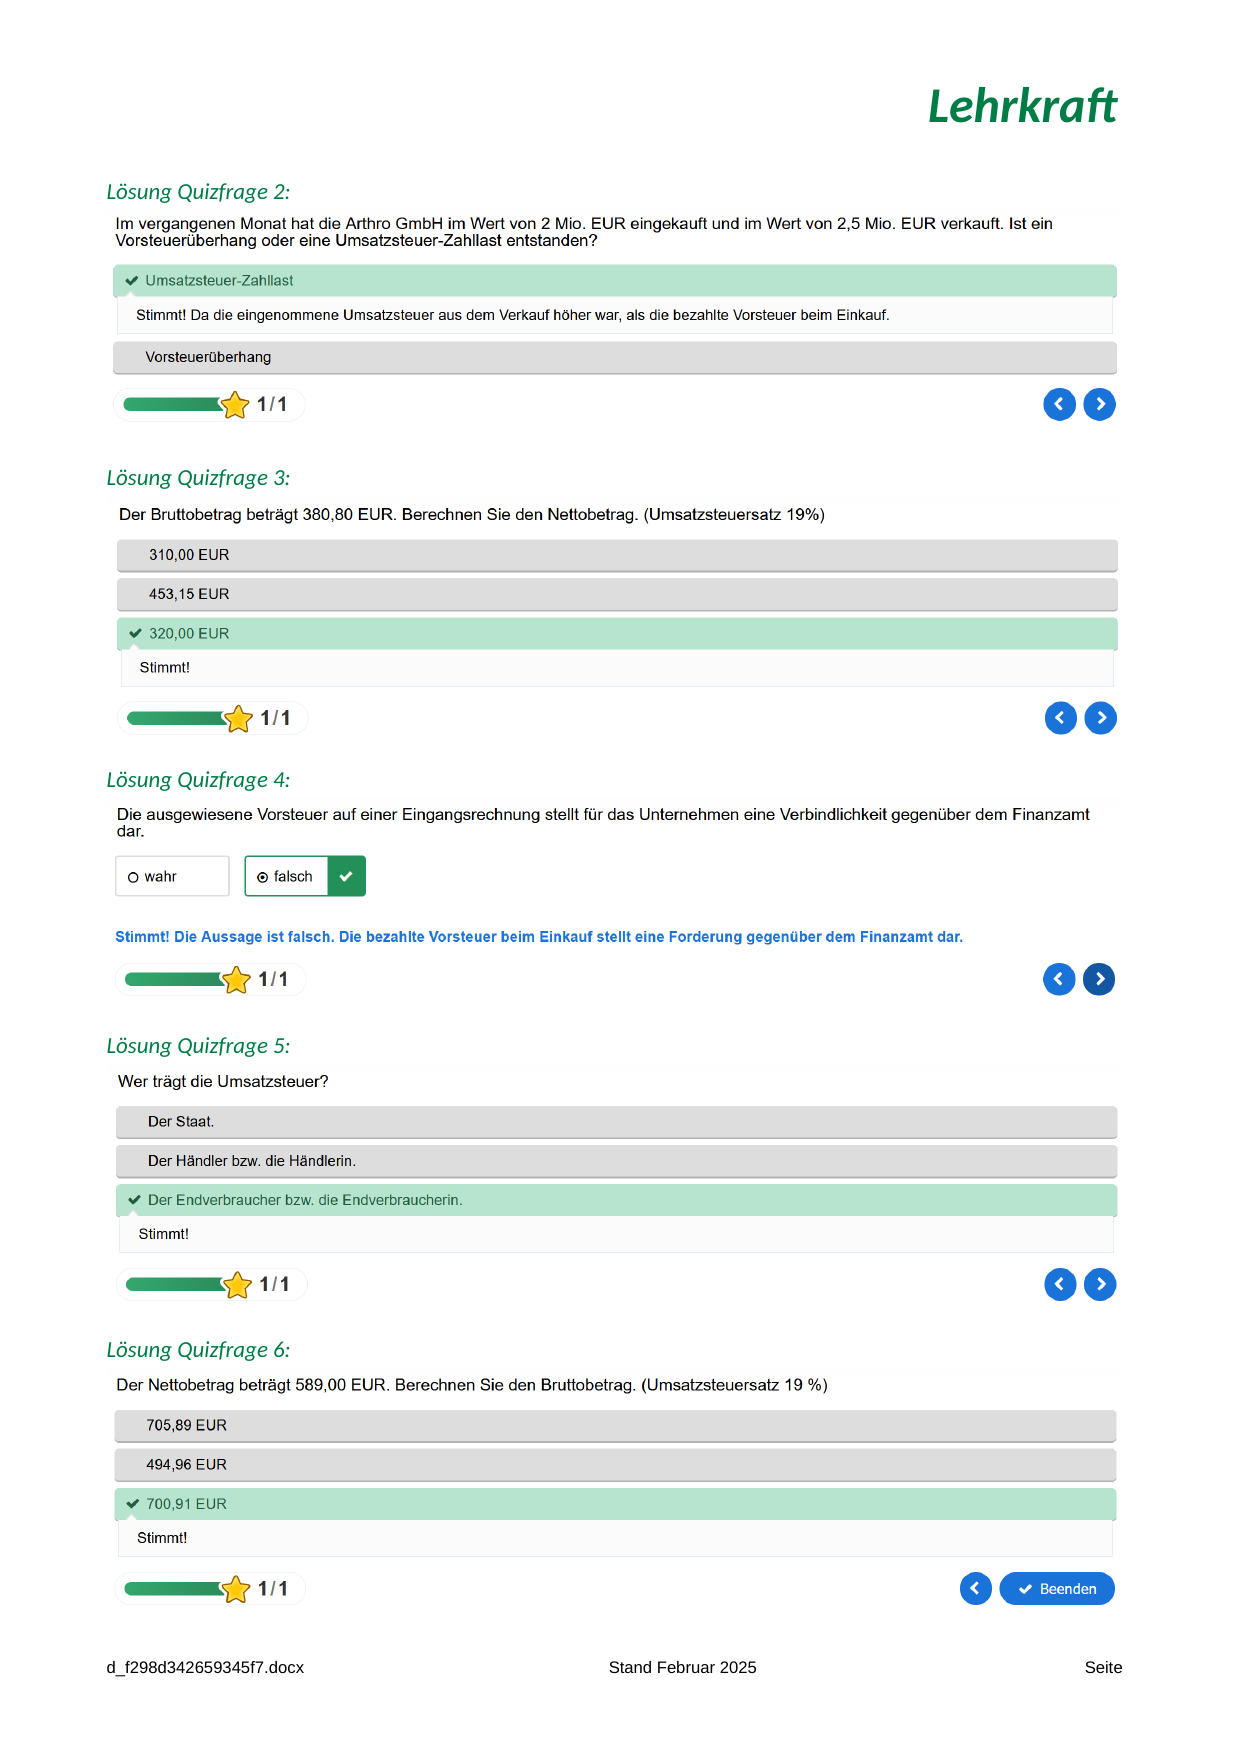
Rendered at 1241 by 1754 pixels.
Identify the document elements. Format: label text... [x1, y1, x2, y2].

picture [106, 1367, 1123, 1622]
picture [106, 797, 1123, 1010]
text Lösung Quizfrage 5: [106, 1031, 1122, 1059]
picture [106, 1063, 1123, 1314]
picture [106, 495, 1123, 745]
text Lösung Quizfrage 4: [106, 766, 1122, 793]
text Lösung Quizfrage 2: [106, 177, 1122, 205]
text Lösung Quizfrage 6: [106, 1335, 1122, 1363]
text Lösung Quizfrage 3: [106, 463, 1122, 491]
picture [106, 209, 1123, 442]
